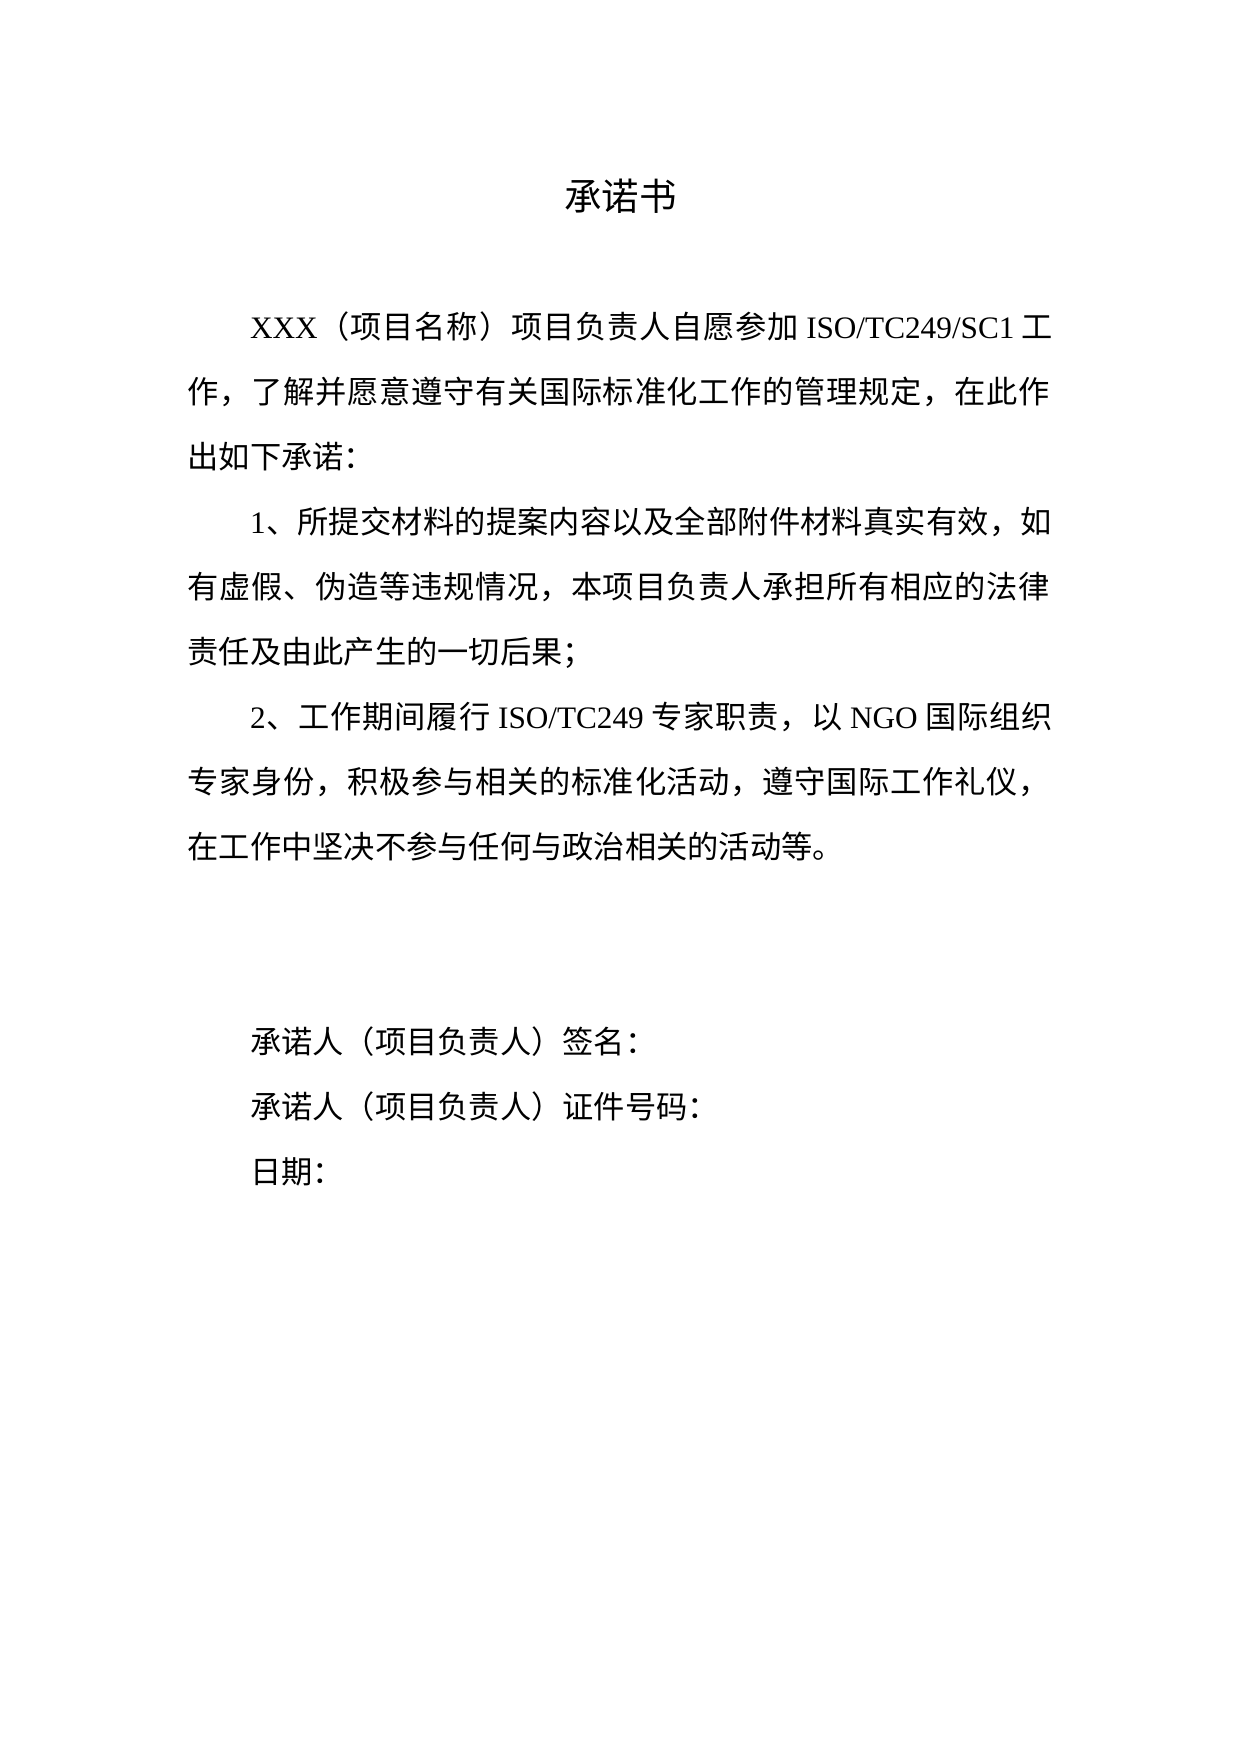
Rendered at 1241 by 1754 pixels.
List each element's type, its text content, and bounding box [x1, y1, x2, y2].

text 2、工作期间履行ISO/TC249专家职责，以NGO国际组织专家身份，积极参与相关的标准化活动，遵守国际工作礼仪，在工作中坚决不参与任何与政治相关的活动等。 [187, 682, 1053, 877]
text 1、所提交材料的提案内容以及全部附件材料真实有效，如有虚假、伪造等违规情况，本项目负责人承担所有相应的法律责任及由此产生的一切后果； [187, 487, 1053, 682]
text 承诺书 [187, 162, 1053, 227]
text 日期： [187, 1137, 1053, 1202]
text XXX（项目名称）项目负责人自愿参加ISO/TC249/SC1工作，了解并愿意遵守有关国际标准化工作的管理规定，在此作出如下承诺： [187, 292, 1053, 487]
text 承诺人（项目负责人）签名： [187, 1007, 1053, 1072]
text 承诺人（项目负责人）证件号码： [187, 1072, 1053, 1137]
